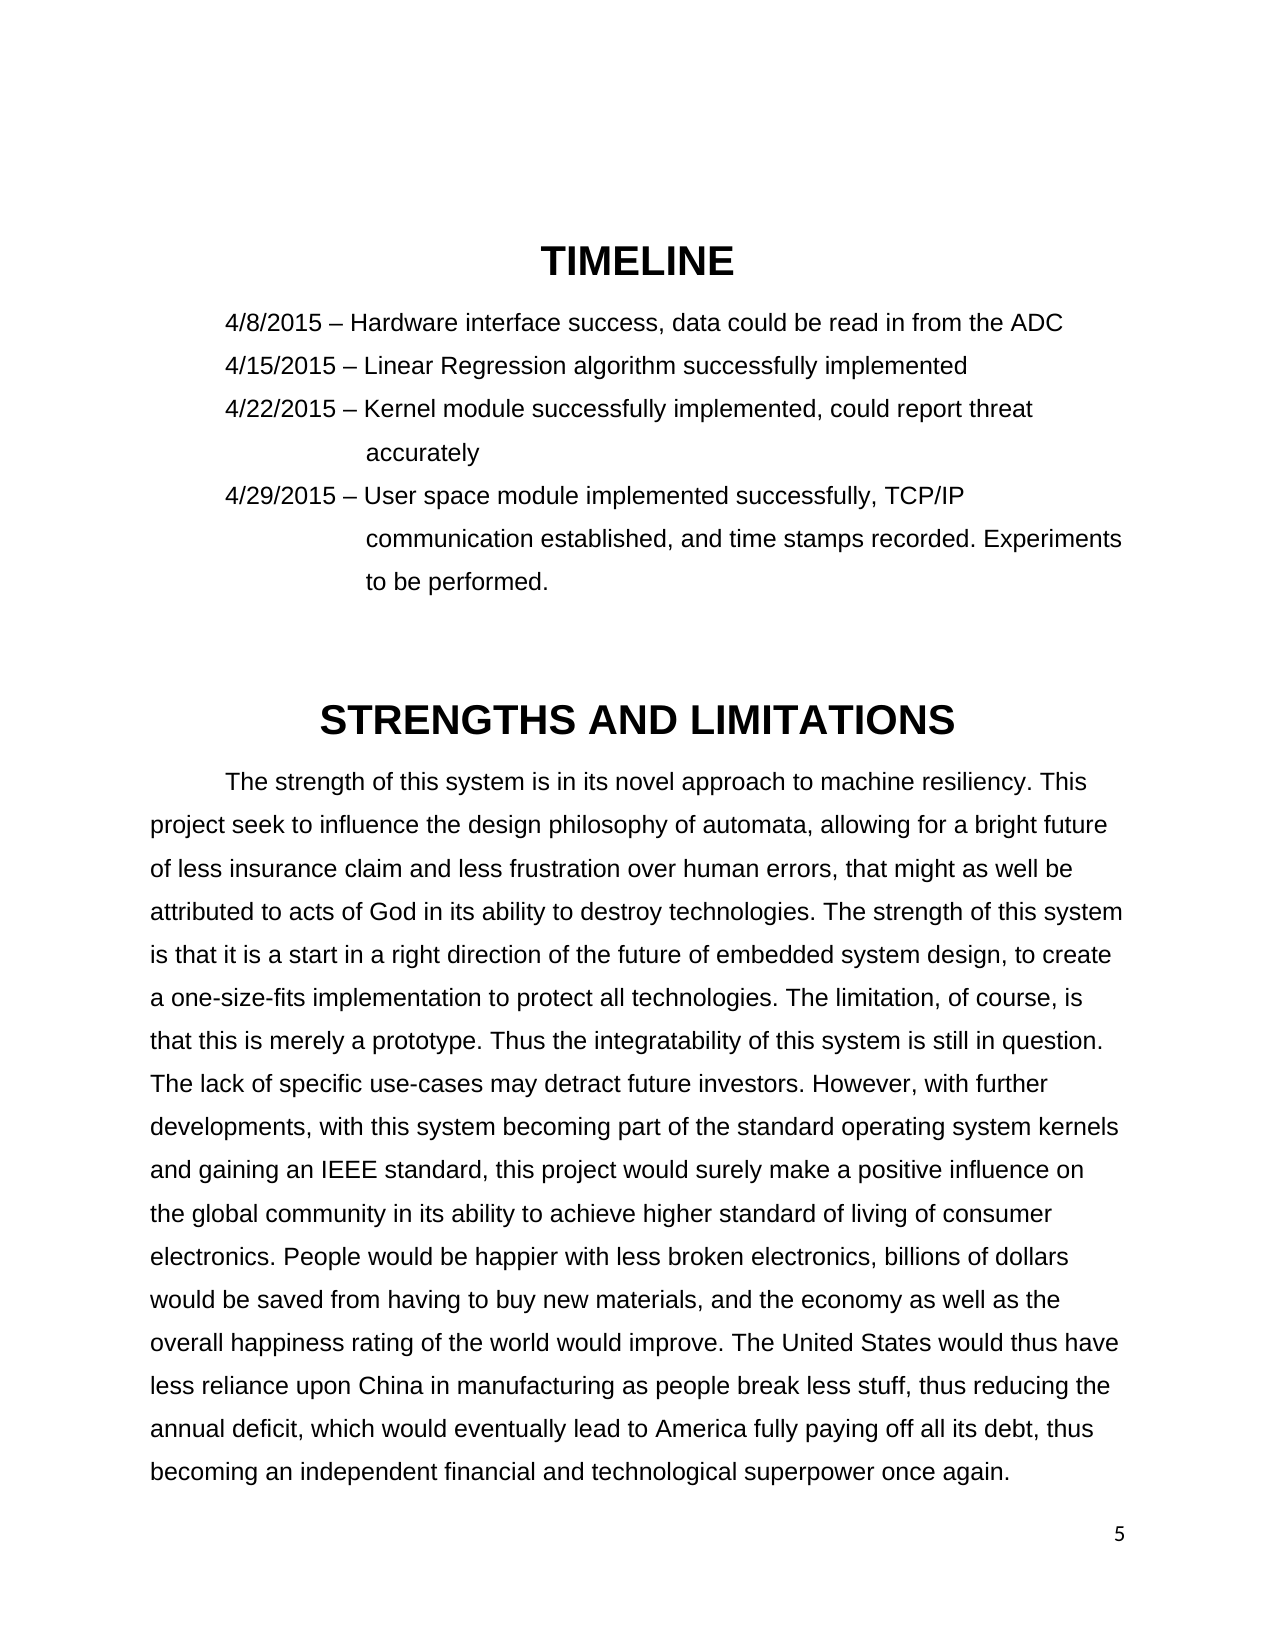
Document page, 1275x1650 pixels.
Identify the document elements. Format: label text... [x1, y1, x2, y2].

text The strength of this system is in its novel approach to machine resiliency. This project seek to influence the design philosophy of automata, allowing for a bright future of less insurance claim and less frustration over human errors, that might as well be attributed to acts of God in its ability to destroy technologies. The strength of this system is that it is a start in a right direction of the future of embedded system design, to create a one-size-fits implementation to protect all technologies. The limitation, of course, is that this is merely a prototype. Thus the integratability of this system is still in question. The lack of specific use-cases may detract future investors. However, with further developments, with this system becoming part of the standard operating system kernels and gaining an IEEE standard, this project would surely make a positive influence on the global community in its ability to achieve higher standard of living of consumer electronics. People would be happier with less broken electronics, billions of dollars would be saved from having to buy new materials, and the economy as well as the overall happiness rating of the world would improve. The United States would thus have less reliance upon China in manufacturing as people break less stuff, thus reducing the annual deficit, which would eventually lead to America fully paying off all its debt, thus becoming an independent financial and technological superpower once again. [150, 767, 1125, 1486]
text 4/22/2015 – Kernel module successfully implemented, could report threat accurately [225, 394, 1125, 466]
text TIMELINE [150, 236, 1125, 284]
text STRENGTHS AND LIMITATIONS [150, 696, 1125, 743]
text 4/15/2015 – Linear Regression algorithm successfully implemented [150, 351, 1125, 380]
text 4/8/2015 – Hardware interface success, data could be read in from the ADC [150, 308, 1125, 337]
text 4/29/2015 – User space module implemented successfully, TCP/IP communication established, and time stamps recorded. Experiments to be performed. [225, 481, 1125, 596]
